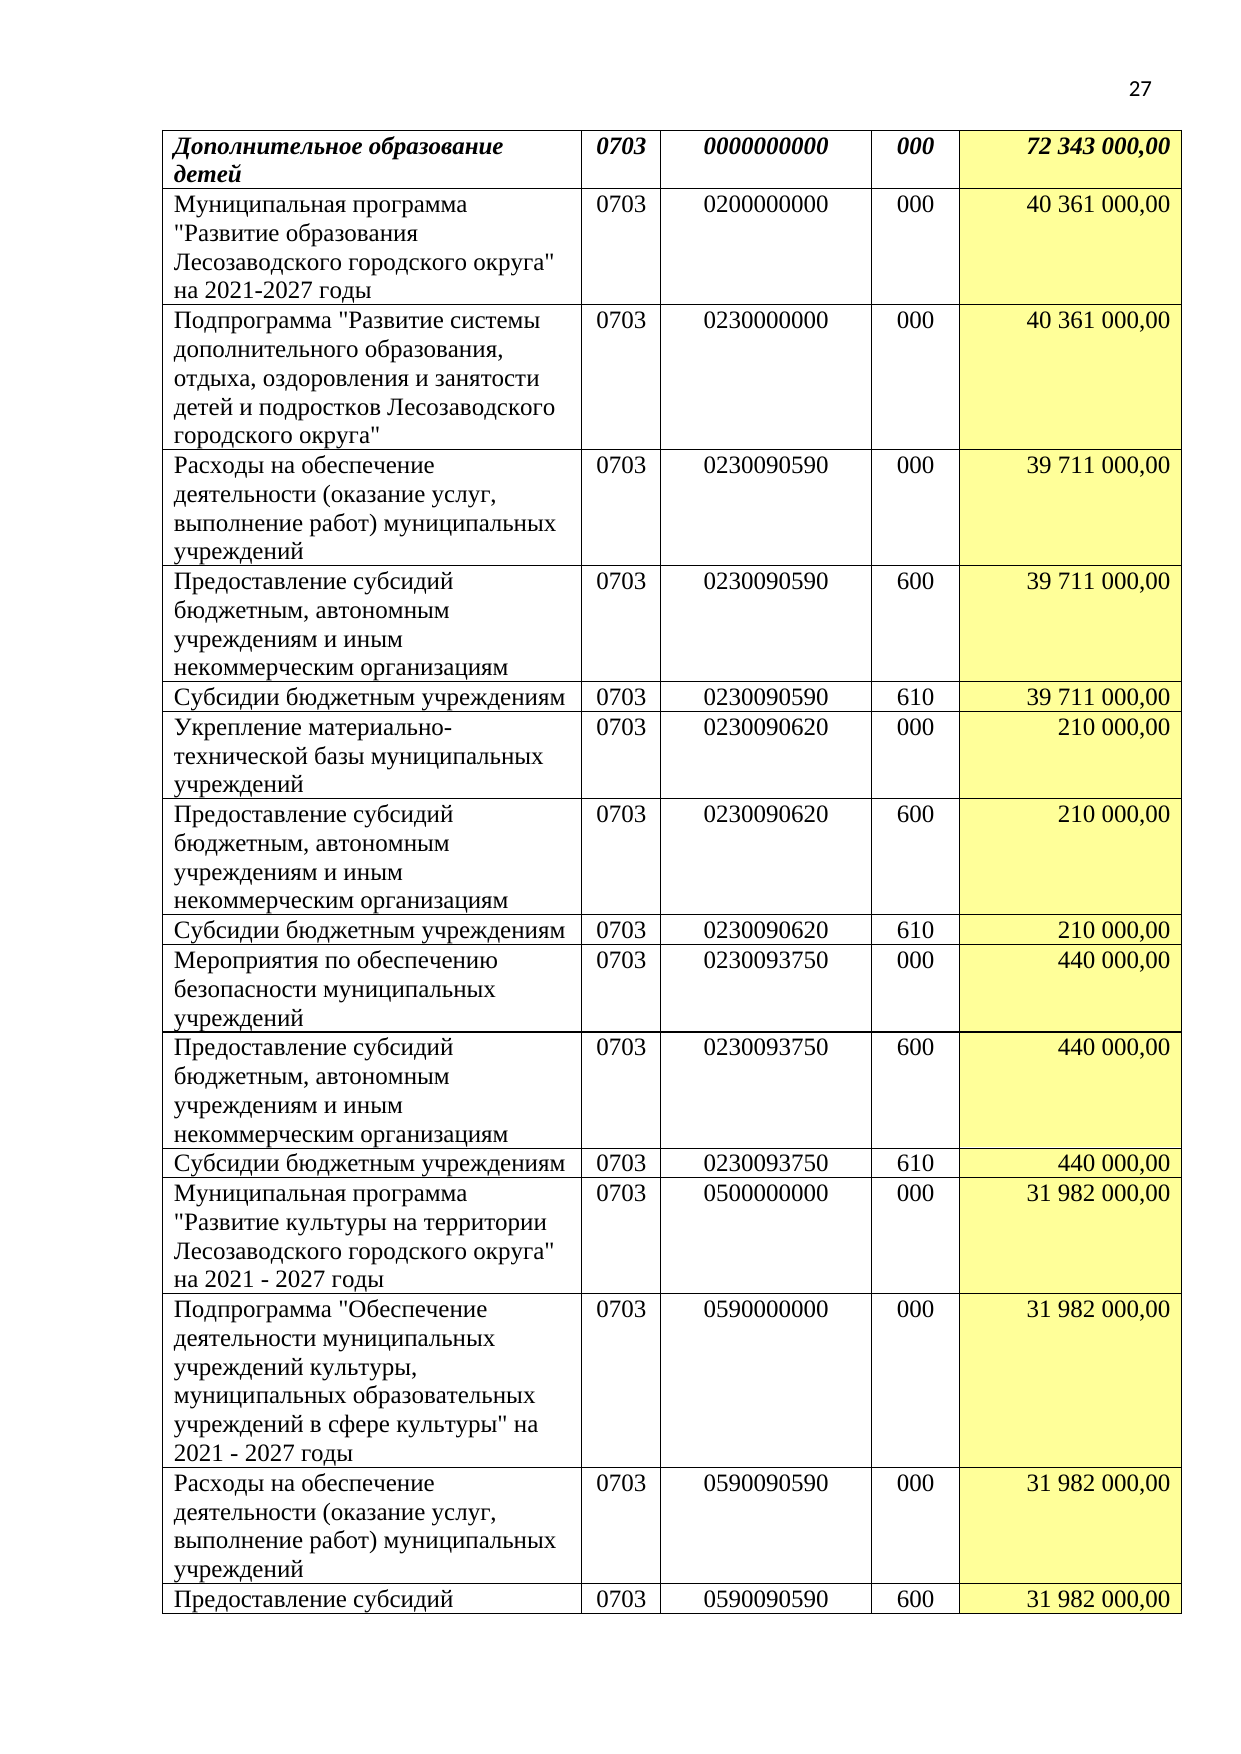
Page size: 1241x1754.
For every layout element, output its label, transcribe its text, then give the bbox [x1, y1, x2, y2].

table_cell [163, 1584, 581, 1613]
table_cell 31 982 000,00 [960, 1468, 1181, 1583]
table_cell Субсидии бюджетным учреждениям [163, 1149, 581, 1177]
table_cell 0230090590 [661, 450, 871, 565]
table_cell 0703 [582, 1294, 660, 1467]
table_cell 210 000,00 [960, 799, 1181, 914]
table_cell Предоставление субсидий бюджетным, автономным учреждениям и иным некоммерческим организациям [163, 566, 581, 681]
table_cell Предоставление субсидий бюджетным, автономным учреждениям и иным некоммерческим организациям [163, 799, 581, 914]
table_cell 0590090590 [661, 1468, 871, 1583]
table_cell 0230090620 [661, 712, 871, 798]
table_cell Предоставление субсидий бюджетным, автономным учреждениям и иным некоммерческим организациям [163, 1033, 581, 1147]
table_cell 000 [872, 1294, 959, 1467]
table_cell 0703 [582, 915, 660, 944]
table_cell 000 [872, 450, 959, 565]
table_cell 72 343 000,00 [960, 131, 1181, 188]
table_cell 0590090590 [661, 1584, 871, 1613]
table_cell 0703 [582, 1468, 660, 1583]
table_cell 0000000000 [661, 131, 871, 188]
table_cell 440 000,00 [960, 1033, 1181, 1147]
table_cell 0230090620 [661, 799, 871, 914]
table_cell 610 [872, 915, 959, 944]
table_cell 0703 [582, 566, 660, 681]
table_cell 39 711 000,00 [960, 566, 1181, 681]
table_cell 0230093750 [661, 1149, 871, 1177]
table_cell Расходы на обеспечение деятельности (оказание услуг, выполнение работ) муниципальных учреждений [163, 450, 581, 565]
table_cell 40 361 000,00 [960, 189, 1181, 304]
table_cell 000 [872, 131, 959, 188]
table_cell 000 [872, 189, 959, 304]
table_cell 0703 [582, 450, 660, 565]
table_cell 0230000000 [661, 305, 871, 449]
table_cell 0230090590 [661, 566, 871, 681]
table_cell 440 000,00 [960, 945, 1181, 1031]
table_cell 210 000,00 [960, 915, 1181, 944]
table_cell Подпрограмма "Обеспечение деятельности муниципальных учреждений культуры, муниципальных образовательных учреждений в сфере культуры" на 2021 - 2027 годы [163, 1294, 581, 1467]
table_cell 0703 [582, 1033, 660, 1147]
table_cell Субсидии бюджетным учреждениям [163, 682, 581, 711]
table_cell 000 [872, 945, 959, 1031]
table_cell 000 [872, 1178, 959, 1293]
table_cell 39 711 000,00 [960, 682, 1181, 711]
table_cell Подпрограмма "Развитие системы дополнительного образования, отдыха, оздоровления и занятости детей и подростков Лесозаводского городского округа" [163, 305, 581, 449]
table_cell 000 [872, 712, 959, 798]
table_cell 40 361 000,00 [960, 305, 1181, 449]
table_cell 39 711 000,00 [960, 450, 1181, 565]
table_cell 440 000,00 [960, 1149, 1181, 1177]
table_cell Дополнительное образование детей [163, 131, 581, 188]
table_cell 000 [872, 305, 959, 449]
table_cell 31 982 000,00 [960, 1584, 1181, 1613]
table_cell 0703 [582, 945, 660, 1031]
table_cell 600 [872, 566, 959, 681]
table_cell Расходы на обеспечение деятельности (оказание услуг, выполнение работ) муниципальных учреждений [163, 1468, 581, 1583]
table_cell 0230093750 [661, 1033, 871, 1147]
table_cell 0500000000 [661, 1178, 871, 1293]
table_cell 0703 [582, 189, 660, 304]
table_cell 0230090620 [661, 915, 871, 944]
table_cell 0703 [582, 1178, 660, 1293]
table_cell 0703 [582, 712, 660, 798]
table_cell 0703 [582, 131, 660, 188]
table_cell Укрепление материально-технической базы муниципальных учреждений [163, 712, 581, 798]
table_cell 0703 [582, 305, 660, 449]
table_cell 0230090590 [661, 682, 871, 711]
table_cell 610 [872, 1149, 959, 1177]
table_cell 000 [872, 1468, 959, 1583]
table_cell 600 [872, 799, 959, 914]
table_cell Муниципальная программа "Развитие культуры на территории Лесозаводского городского округа" на 2021 - 2027 годы [163, 1178, 581, 1293]
table_cell Муниципальная программа "Развитие образования Лесозаводского городского округа" на 2021-2027 годы [163, 189, 581, 304]
table_cell 210 000,00 [960, 712, 1181, 798]
table_cell 31 982 000,00 [960, 1178, 1181, 1293]
table_cell 0590000000 [661, 1294, 871, 1467]
table_cell 0703 [582, 682, 660, 711]
table_cell 31 982 000,00 [960, 1294, 1181, 1467]
table_cell Мероприятия по обеспечению безопасности муниципальных учреждений [163, 945, 581, 1031]
table_cell 610 [872, 682, 959, 711]
table_cell 0230093750 [661, 945, 871, 1031]
table_cell 0703 [582, 1149, 660, 1177]
table_cell 0200000000 [661, 189, 871, 304]
table_cell 600 [872, 1584, 959, 1613]
table_cell 0703 [582, 799, 660, 914]
table_cell 600 [872, 1033, 959, 1147]
table_cell 0703 [582, 1584, 660, 1613]
table_cell Субсидии бюджетным учреждениям [163, 915, 581, 944]
